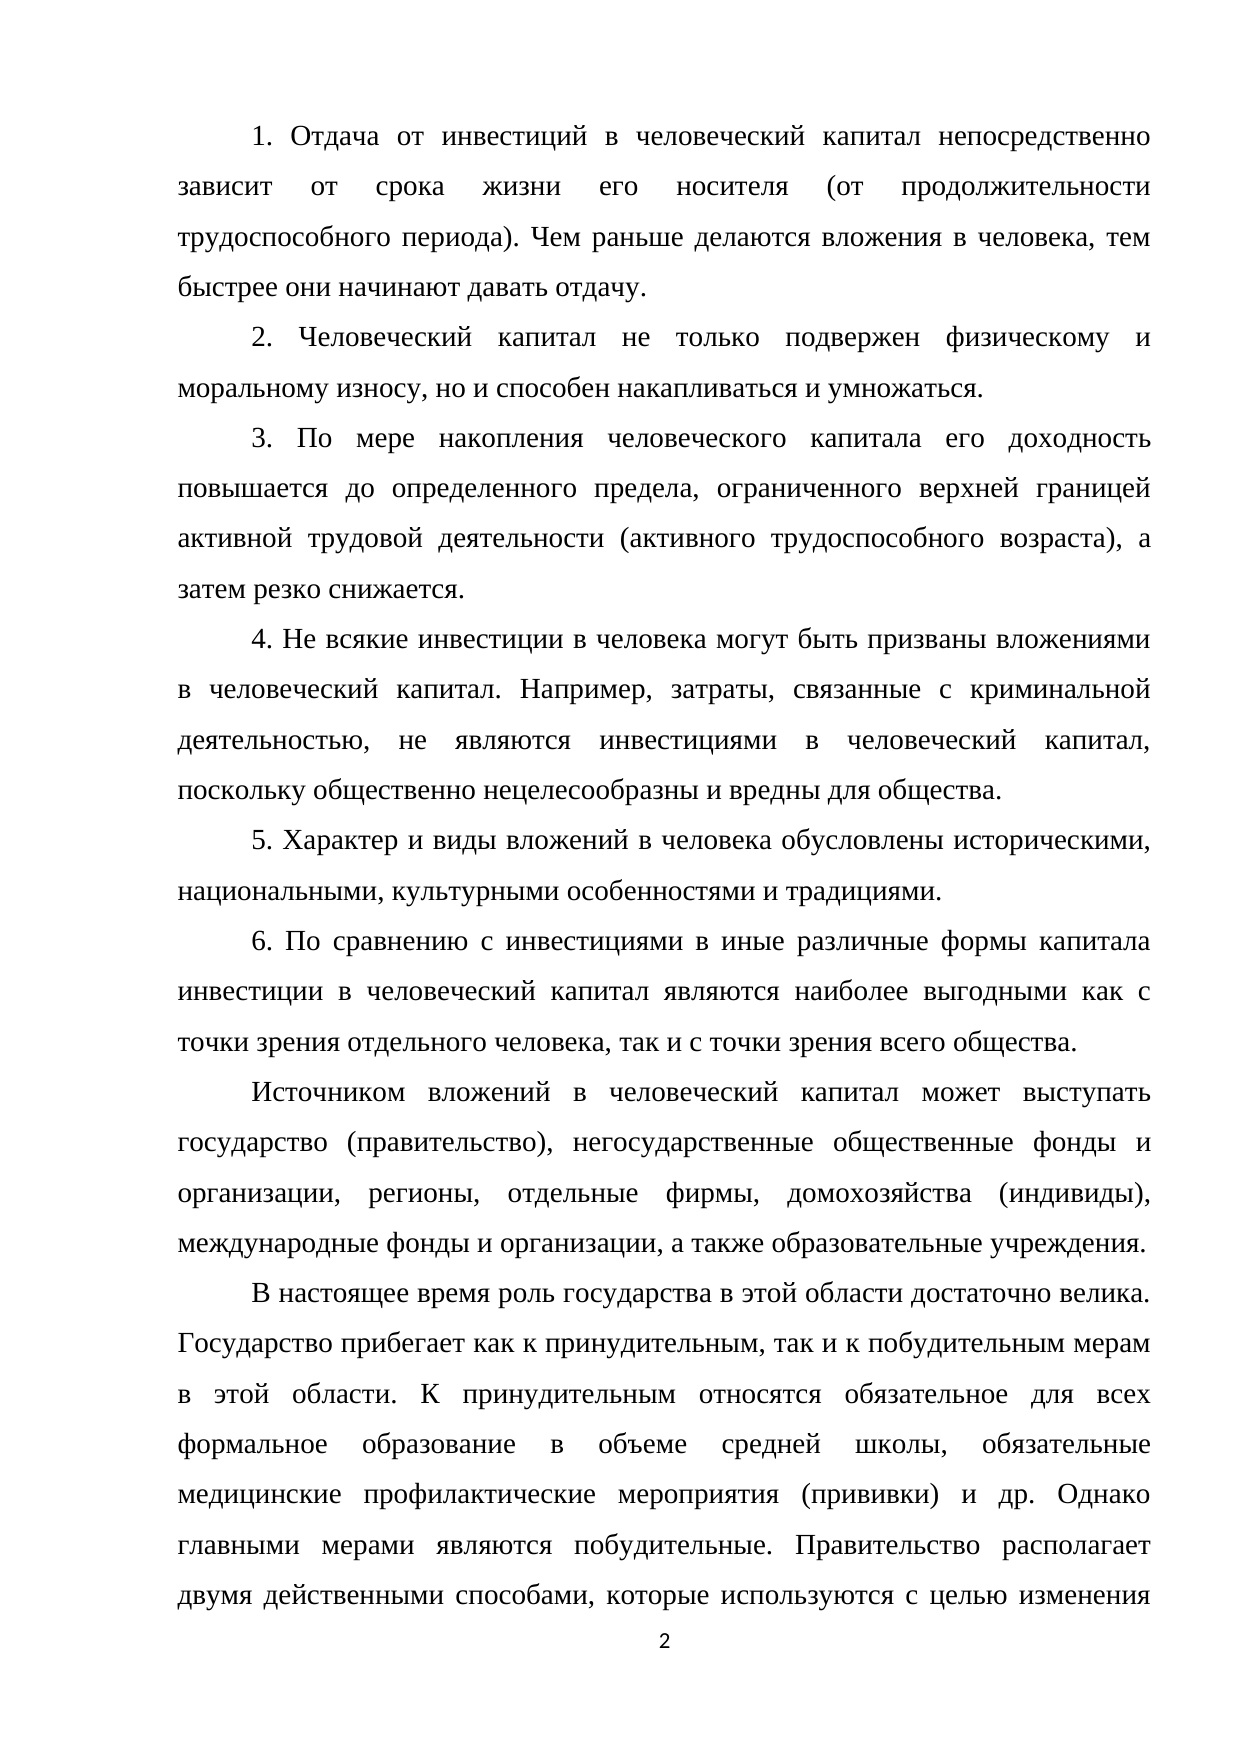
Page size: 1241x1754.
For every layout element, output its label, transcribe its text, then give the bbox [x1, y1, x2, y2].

text Источником вложений в человеческий капитал может выступать государство (правительство), негосударственные общественные фонды и организации, регионы, отдельные фирмы, домохозяйства (индивиды), международные фонды и организации, а также образовательные учреждения. [177, 1074, 1152, 1258]
text 6. По сравнению с инвестициями в иные различные формы капитала инвестиции в человеческий капитал являются наиболее выгодными как с точки зрения отдельного человека, так и с точки зрения всего общества. [177, 923, 1152, 1057]
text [177, 1275, 1152, 1611]
text 1. Отдача от инвестиций в человеческий капитал непосредственно зависит от срока жизни его носителя (от продолжительности трудоспособного периода). Чем раньше делаются вложения в человека, тем быстрее они начинают давать отдачу. [177, 118, 1152, 303]
text 2. Человеческий капитал не только подвержен физическому и моральному износу, но и способен накапливаться и умножаться. [177, 319, 1152, 403]
text 4. Не всякие инвестиции в человека могут быть призваны вложениями в человеческий капитал. Например, затраты, связанные с криминальной деятельностью, не являются инвестициями в человеческий капитал, поскольку общественно нецелесообразны и вредны для общества. [177, 621, 1152, 806]
text 3. По мере накопления человеческого капитала его доходность повышается до определенного предела, ограниченного верхней границей активной трудовой деятельности (активного трудоспособного возраста), а затем резко снижается. [177, 420, 1152, 604]
text 5. Характер и виды вложений в человека обусловлены историческими, национальными, культурными особенностями и традициями. [177, 822, 1152, 906]
